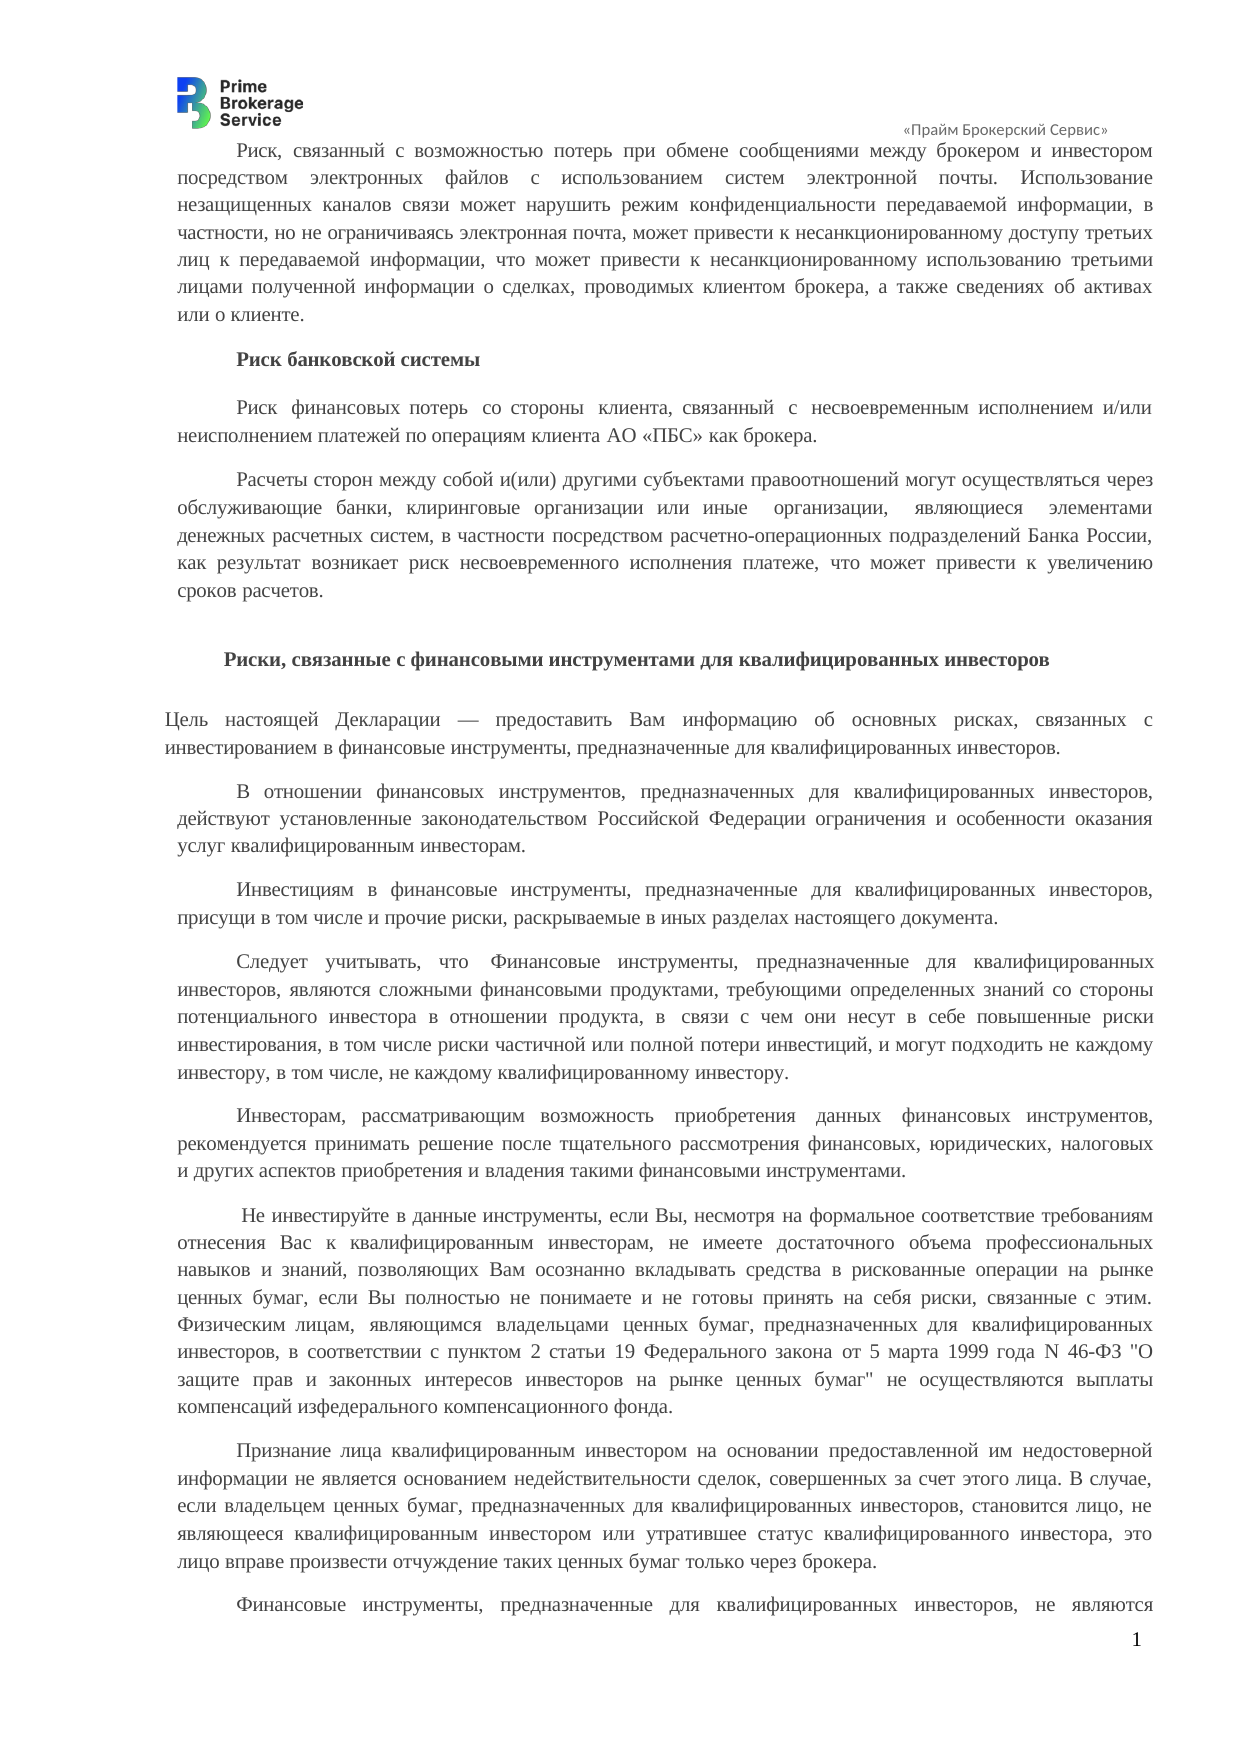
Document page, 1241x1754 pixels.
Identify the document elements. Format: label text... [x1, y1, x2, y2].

text Цель настоящей Декларации — предоставить Вам информацию об основных рисках, связанных с инвестированием в финансовые инструменты, предназначенные для квалифицированных инвесторов. [164, 707, 1153, 759]
text Признание лица квалифицированным инвестором на основании предоставленной им недостоверной информации не является основанием недействительности сделок, совершенных за счет этого лица. В случае, если владельцем ценных бумаг, предназначенных для квалифицированных инвесторов, становится лицо, не являющееся квалифицированным инвестором или утратившее статус квалифицированного инвестора, это лицо вправе произвести отчуждение таких ценных бумаг только через брокера. [177, 1438, 1152, 1573]
text Расчеты сторон между собой и(или) другими субъектами правоотношений могут осуществляться через обслуживающие банки, клиринговые организации или иные организации, являющиеся элементами денежных расчетных систем, в частности посредством расчетно-операционных подразделений Банка России, как результат возникает риск несвоевременного исполнения платеже, что может привести к увеличению сроков расчетов. [177, 467, 1153, 602]
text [177, 1592, 1153, 1616]
text Не инвестируйте в данные инструменты, если Вы, несмотря на формальное соответствие требованиям отнесения Вас к квалифицированным инвесторам, не имеете достаточного объема профессиональных навыков и знаний, позволяющих Вам осознанно вкладывать средства в рискованные операции на рынке ценных бумаг, если Вы полностью не понимаете и не готовы принять на себя риски, связанные с этим. Физическим лицам, являющимся владельцами ценных бумаг, предназначенных для квалифицированных инвесторов, в соответствии с пунктом 2 статьи 19 Федерального закона от 5 марта 1999 года N 46-ФЗ "О защите прав и законных интересов инвесторов на рынке ценных бумаг" не осуществляются выплаты компенсаций изфедерального компенсационного фонда. [177, 1202, 1153, 1418]
subtitle Риск банковской системы [236, 347, 1165, 371]
text Риск, связанный с возможностью потерь при обмене сообщениями между брокером и инвестором посредством электронных файлов с использованием систем электронной почты. Использование незащищенных каналов связи может нарушить режим конфиденциальности передаваемой информации, в частности, но не ограничиваясь электронная почта, может привести к несанкционированному доступу третьих лиц к передаваемой информации, что может привести к несанкционированному использованию третьими лицами полученной информации о сделках, проводимых клиентом брокера, а также сведениях об активах или о клиенте. [177, 137, 1153, 326]
picture [177, 77, 304, 129]
text Риск финансовых потерь со стороны клиента, связанный с несвоевременным исполнением и/или неисполнением платежей по операциям клиента АО «ПБС» как брокера. [177, 395, 1152, 447]
subtitle Риски, связанные с финансовыми инструментами для квалифицированных инвесторов [164, 647, 1165, 671]
text Следует учитывать, что Финансовые инструменты, предназначенные для квалифицированных инвесторов, являются сложными финансовыми продуктами, требующими определенных знаний со стороны потенциального инвестора в отношении продукта, в связи с чем они несут в себе повышенные риски инвестирования, в том числе риски частичной или полной потери инвестиций, и могут подходить не каждому инвестору, в том числе, не каждому квалифицированному инвестору. [177, 949, 1154, 1084]
text В отношении финансовых инструментов, предназначенных для квалифицированных инвесторов, действуют установленные законодательством Российской Федерации ограничения и особенности оказания услуг квалифицированным инвесторам. [177, 779, 1153, 857]
text Инвесторам, рассматривающим возможность приобретения данных финансовых инструментов, рекомендуется принимать решение после тщательного рассмотрения финансовых, юридических, налоговых и других аспектов приобретения и владения такими финансовыми инструментами. [177, 1103, 1153, 1182]
text Инвестициям в финансовые инструменты, предназначенные для квалифицированных инвесторов, присущи в том числе и прочие риски, раскрываемые в иных разделах настоящего документа. [177, 877, 1153, 929]
